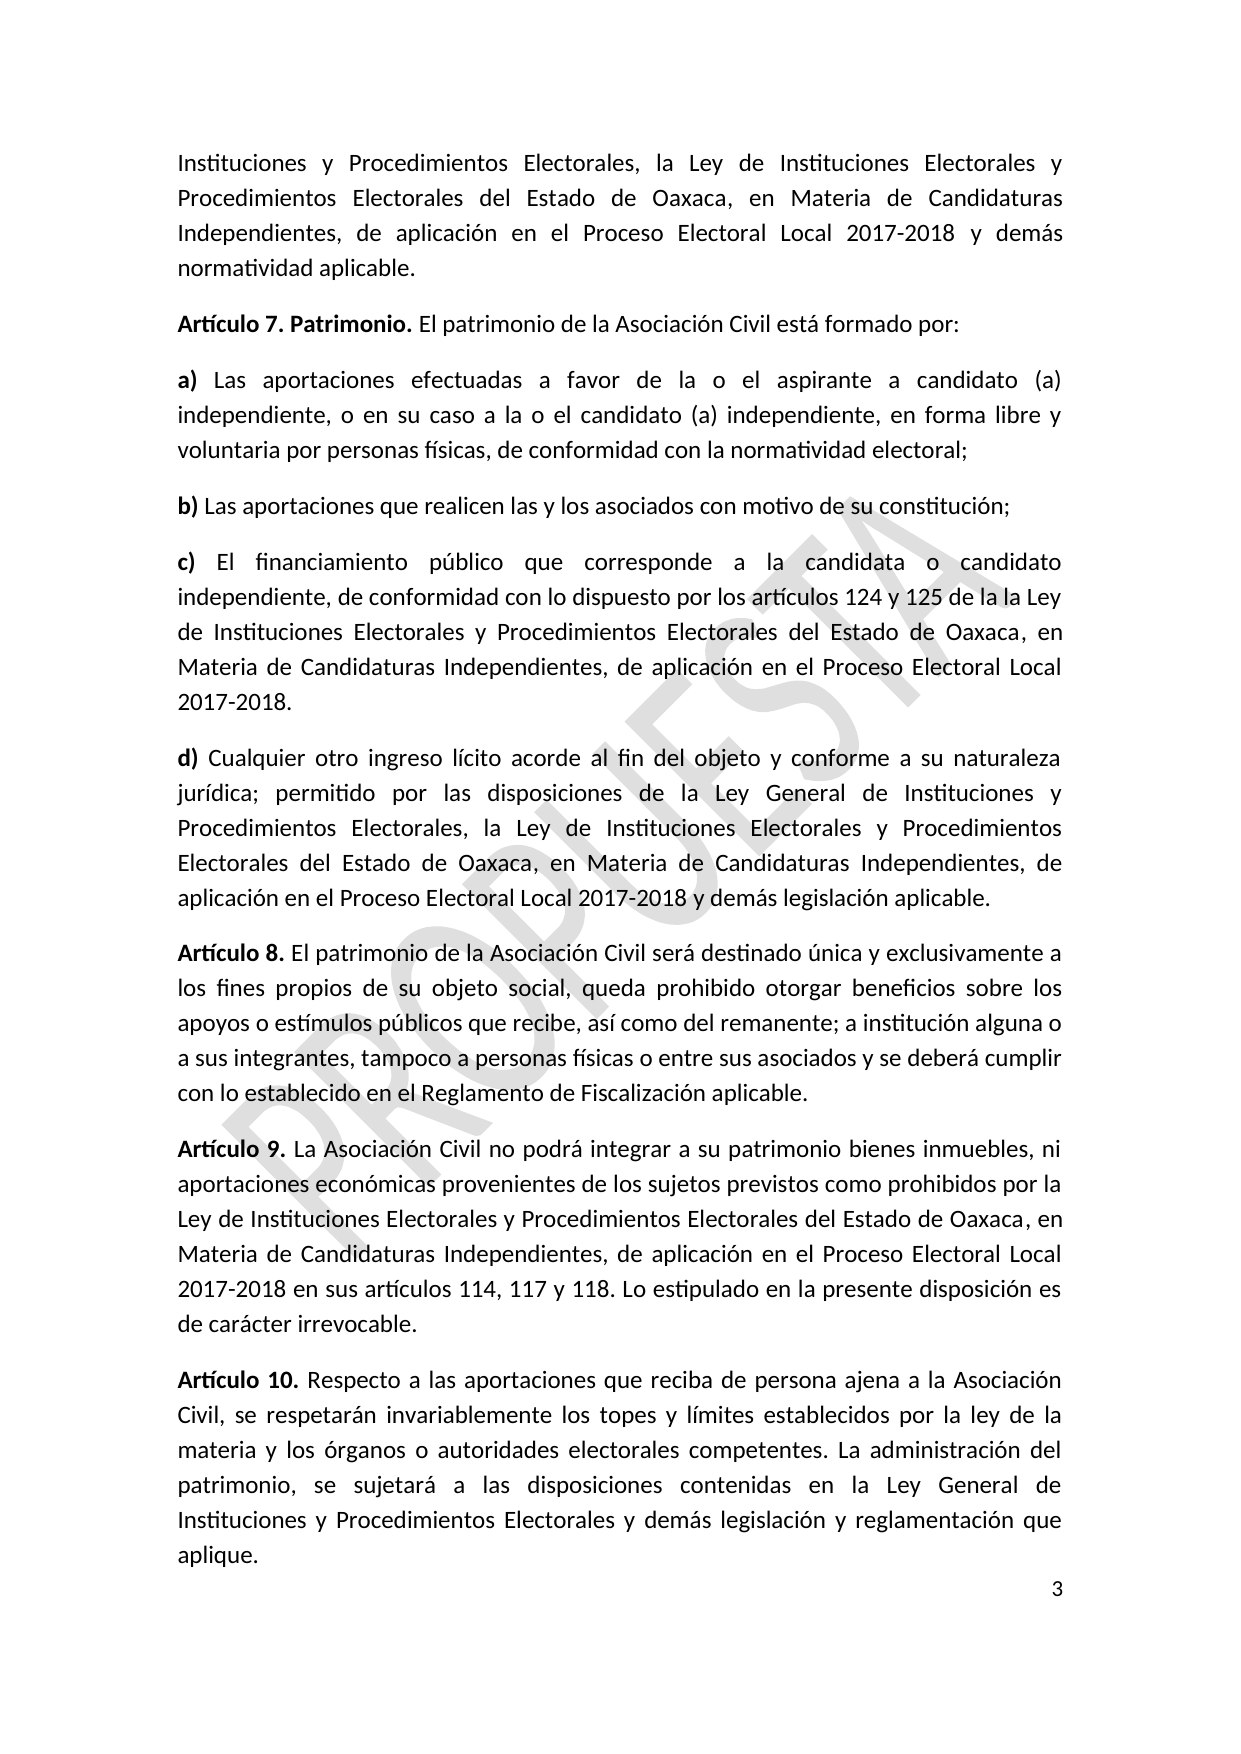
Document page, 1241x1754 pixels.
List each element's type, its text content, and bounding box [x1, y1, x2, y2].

text Artículo 10. Respecto a las aportaciones que reciba de persona ajena a la Asociación Civil, se respetarán invariablemente los topes y límites establecidos por la ley de la materia y los órganos o autoridades electorales competentes. La administración del patrimonio, se sujetará a las disposiciones contenidas en la Ley General de Instituciones y Procedimientos Electorales y demás legislación y reglamentación que aplique. [177, 1364, 1063, 1570]
text c) El financiamiento público que corresponde a la candidata o candidato independiente, de conformidad con lo dispuesto por los artículos 124 y 125 de la la Ley de Instituciones Electorales y Procedimientos Electorales del Estado de Oaxaca, en Materia de Candidaturas Independientes, de aplicación en el Proceso Electoral Local 2017-2018. [177, 546, 1063, 716]
text b) Las aportaciones que realicen las y los asociados con motivo de su constitución; [177, 490, 1063, 521]
text d) Cualquier otro ingreso lícito acorde al fin del objeto y conforme a su naturaleza jurídica; permitido por las disposiciones de la Ley General de Instituciones y Procedimientos Electorales, la Ley de Instituciones Electorales y Procedimientos Electorales del Estado de Oaxaca, en Materia de Candidaturas Independientes, de aplicación en el Proceso Electoral Local 2017-2018 y demás legislación aplicable. [177, 742, 1063, 912]
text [177, 148, 1063, 283]
text Artículo 7. Patrimonio. El patrimonio de la Asociación Civil está formado por: [177, 308, 1063, 339]
text Artículo 8. El patrimonio de la Asociación Civil será destinado única y exclusivamente a los fines propios de su objeto social, queda prohibido otorgar beneficios sobre los apoyos o estímulos públicos que recibe, así como del remanente; a institución alguna o a sus integrantes, tampoco a personas físicas o entre sus asociados y se deberá cumplir con lo establecido en el Reglamento de Fiscalización aplicable. [177, 938, 1063, 1108]
text a) Las aportaciones efectuadas a favor de la o el aspirante a candidato (a) independiente, o en su caso a la o el candidato (a) independiente, en forma libre y voluntaria por personas físicas, de conformidad con la normatividad electoral; [177, 364, 1063, 465]
text Artículo 9. La Asociación Civil no podrá integrar a su patrimonio bienes inmuebles, ni aportaciones económicas provenientes de los sujetos previstos como prohibidos por la Ley de Instituciones Electorales y Procedimientos Electorales del Estado de Oaxaca, en Materia de Candidaturas Independientes, de aplicación en el Proceso Electoral Local 2017-2018 en sus artículos 114, 117 y 118. Lo estipulado en la presente disposición es de carácter irrevocable. [177, 1133, 1063, 1339]
